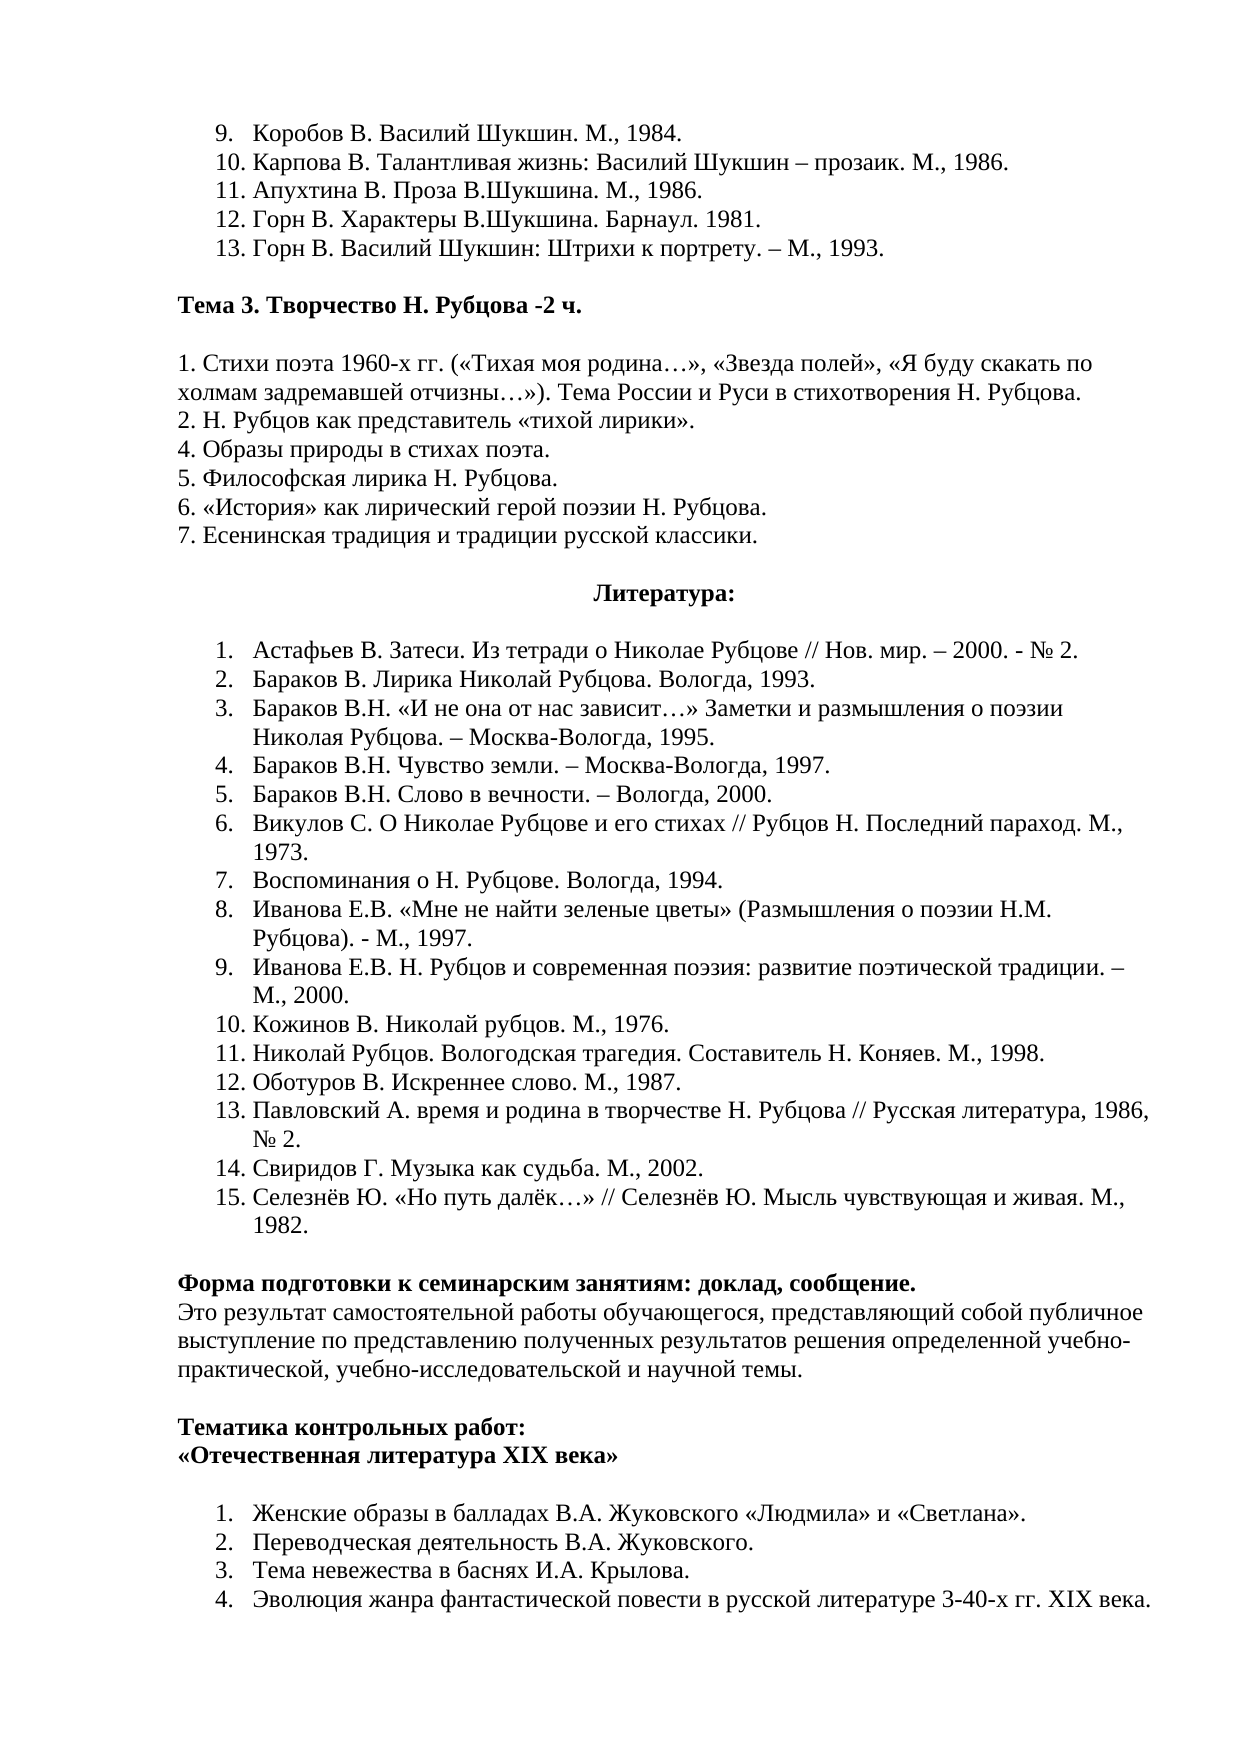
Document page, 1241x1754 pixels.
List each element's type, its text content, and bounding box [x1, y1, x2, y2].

list Бараков В.Н. Чувство земли. – Москва-Вологда, 1997. [215, 751, 1152, 779]
list Кожинов В. Николай рубцов. М., 1976. [215, 1009, 1152, 1038]
text 2. Н. Рубцов как представитель «тихой лирики». [177, 406, 1152, 434]
list Бараков В.Н. «И не она от нас зависит…» Заметки и размышления о поэзии Николая Рубцова. – Москва-Вологда, 1995. [215, 693, 1152, 751]
list Горн В. Василий Шукшин: Штрихи к портрету. – М., 1993. [215, 233, 1152, 262]
list Викулов С. О Николае Рубцове и его стихах // Рубцов Н. Последний параход. М., 1973. [215, 808, 1152, 866]
list Селезнёв Ю. «Но путь далёк…» // Селезнёв Ю. Мысль чувствующая и живая. М., 1982. [215, 1182, 1152, 1239]
text Литература: [177, 578, 1152, 607]
text 7. Есенинская традиция и традиции русской классики. [177, 521, 1152, 549]
list Свиридов Г. Музыка как судьба. М., 2002. [215, 1153, 1152, 1182]
text Форма подготовки к семинарским занятиям: доклад, сообщение. [177, 1268, 1152, 1297]
list Воспоминания о Н. Рубцове. Вологда, 1994. [215, 866, 1152, 894]
list Иванова Е.В. «Мне не найти зеленые цветы» (Размышления о поэзии Н.М. Рубцова). - М., 1997. [215, 894, 1152, 952]
list Коробов В. Василий Шукшин. М., 1984. [215, 118, 1152, 147]
list Горн В. Характеры В.Шукшина. Барнаул. 1981. [215, 204, 1152, 233]
text 4. Образы природы в стихах поэта. [177, 434, 1152, 463]
list Эволюция жанра фантастической повести в русской литературе 3-40-х гг. ХIХ века. [215, 1584, 1152, 1613]
text 6. «История» как лирический герой поэзии Н. Рубцова. [177, 492, 1152, 521]
list Иванова Е.В. Н. Рубцов и современная поэзия: развитие поэтической традиции. – М., 2000. [215, 952, 1152, 1009]
list Апухтина В. Проза В.Шукшина. М., 1986. [215, 176, 1152, 204]
list Бараков В. Лирика Николай Рубцова. Вологда, 1993. [215, 664, 1152, 693]
text 5. Философская лирика Н. Рубцова. [177, 463, 1152, 492]
list Карпова В. Талантливая жизнь: Василий Шукшин – прозаик. М., 1986. [215, 147, 1152, 176]
list Переводческая деятельность В.А. Жуковского. [215, 1527, 1152, 1556]
list Николай Рубцов. Вологодская трагедия. Составитель Н. Коняев. М., 1998. [215, 1038, 1152, 1067]
text Тема 3. Творчество Н. Рубцова -2 ч. [177, 291, 1152, 319]
text «Отечественная литература XIX века» [177, 1441, 1152, 1469]
list Оботуров В. Искреннее слово. М., 1987. [215, 1067, 1152, 1096]
text Это результат самостоятельной работы обучающегося, представляющий собой публичное выступление по представлению полученных результатов решения определенной учебно- [177, 1297, 1152, 1354]
list Женские образы в балладах В.А. Жуковского «Людмила» и «Светлана». [215, 1498, 1152, 1527]
text Тематика контрольных работ: [177, 1412, 1152, 1441]
text 1. Стихи поэта 1960-х гг. («Тихая моя родина…», «Звезда полей», «Я буду скакать по холмам задремавшей отчизны…»). Тема России и Руси в стихотворения Н. Рубцова. [177, 348, 1152, 406]
list Бараков В.Н. Слово в вечности. – Вологда, 2000. [215, 779, 1152, 808]
text практической, учебно-исследовательской и научной темы. [177, 1354, 1152, 1383]
list Павловский А. время и родина в творчестве Н. Рубцова // Русская литература, 1986, № 2. [215, 1096, 1152, 1153]
list Тема невежества в баснях И.А. Крылова. [215, 1556, 1152, 1584]
list Астафьев В. Затеси. Из тетради о Николае Рубцове // Нов. мир. – 2000. - № 2. [215, 636, 1152, 664]
